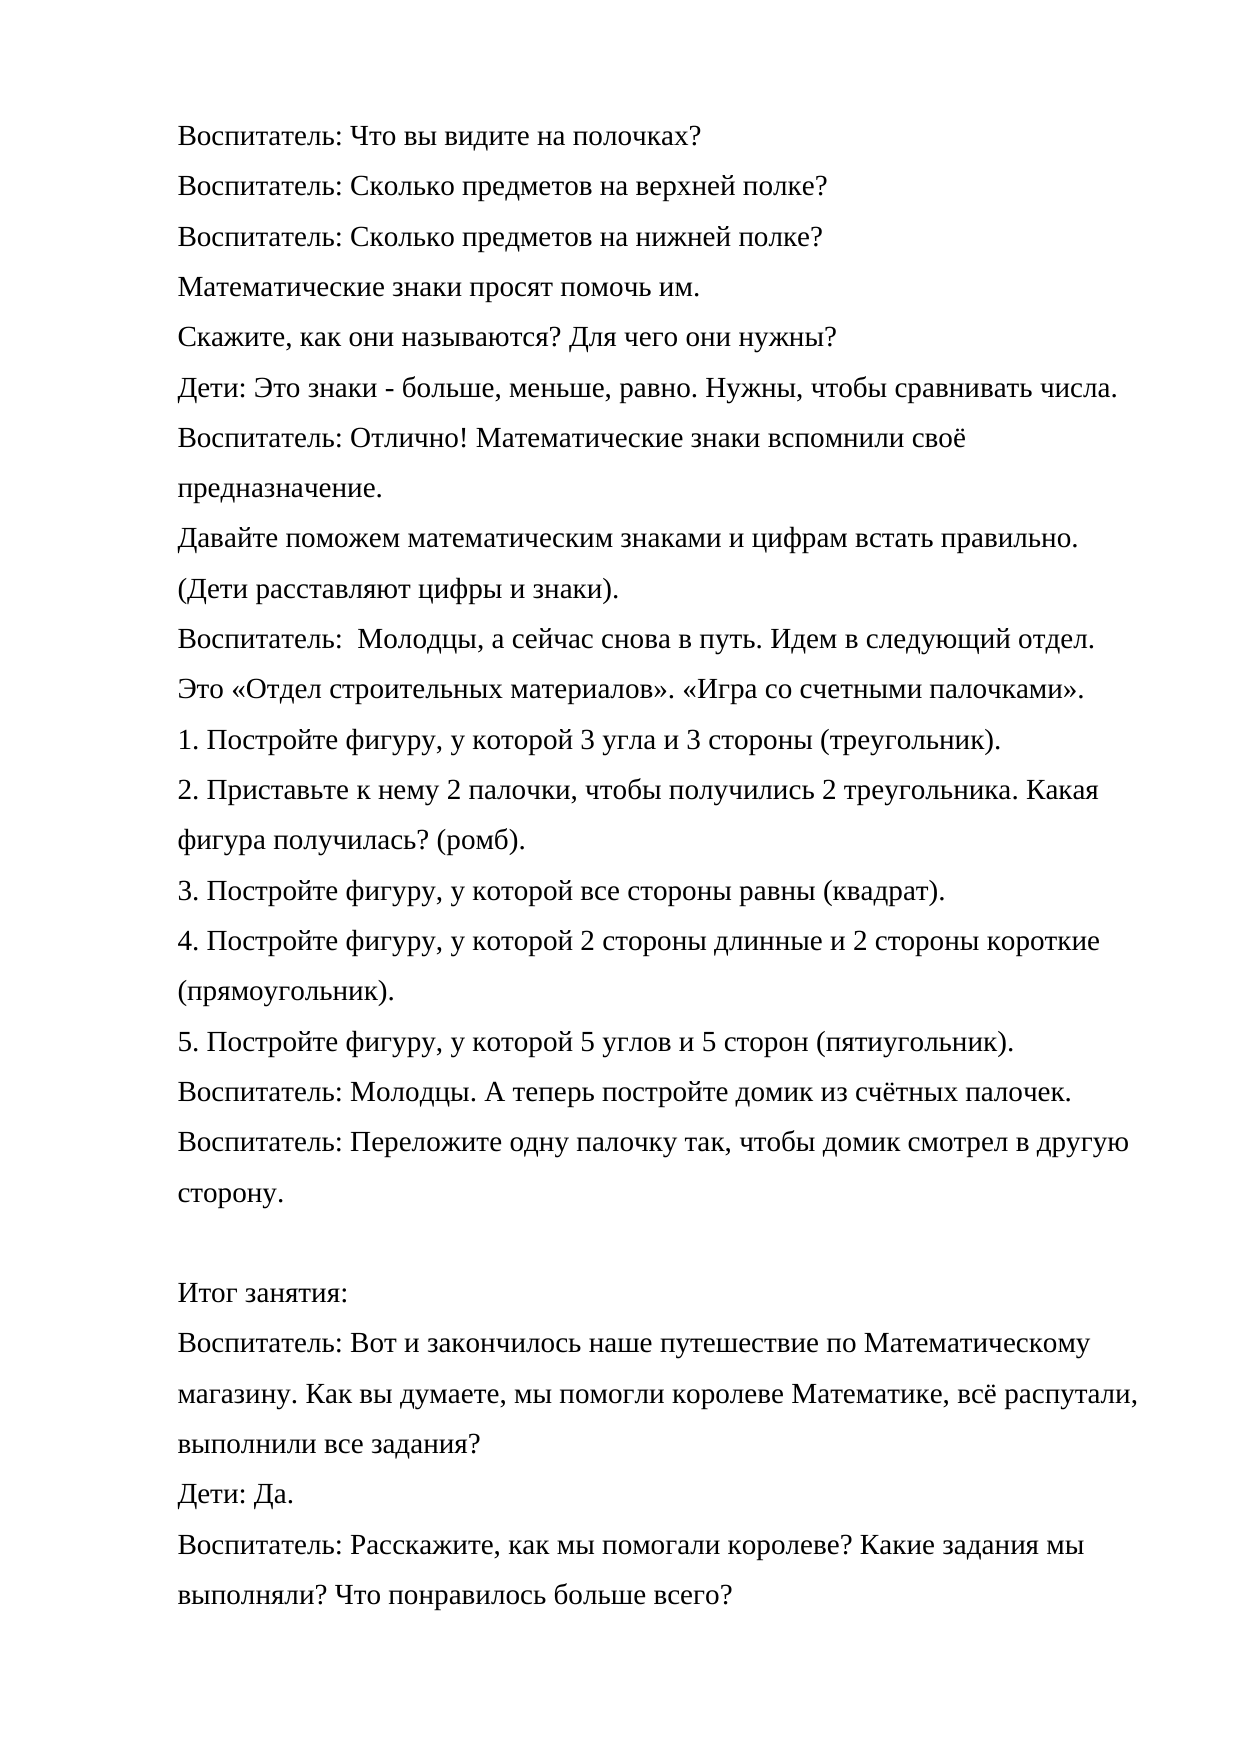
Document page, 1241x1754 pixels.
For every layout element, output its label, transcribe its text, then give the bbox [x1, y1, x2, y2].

text Дети: Да. [177, 1477, 1152, 1510]
text Дети: Это знаки - больше, меньше, равно. Нужны, чтобы сравнивать числа. [177, 370, 1152, 403]
text Воспитатель: Молодцы, а сейчас снова в путь. Идем в следующий отдел. [177, 621, 1152, 655]
text Воспитатель: Молодцы. А теперь постройте домик из счётных палочек. [177, 1074, 1152, 1108]
text Итог занятия: [177, 1275, 1152, 1309]
text Воспитатель: Что вы видите на полочках? [177, 118, 1152, 152]
text Давайте поможем математическим знаками и цифрам встать правильно. [177, 521, 1152, 554]
text Воспитатель: Расскажите, как мы помогали королеве? Какие задания мы выполняли? Что понравилось больше всего? [177, 1527, 1152, 1611]
text Воспитатель: Вот и закончилось наше путешествие по Математическому магазину. Как вы думаете, мы помогли королеве Математике, всё распутали, выполнили все задания? [177, 1326, 1152, 1460]
text 5. Постройте фигуру, у которой 5 углов и 5 сторон (пятиугольник). [177, 1024, 1152, 1057]
text Воспитатель: Сколько предметов на верхней полке? [177, 168, 1152, 202]
text 3. Постройте фигуру, у которой все стороны равны (квадрат). [177, 873, 1152, 906]
text Воспитатель: Отлично! Математические знаки вспомнили своё предназначение. [177, 420, 1152, 504]
text Воспитатель: Сколько предметов на нижней полке? [177, 219, 1152, 252]
text Это «Отдел строительных материалов». «Игра со счетными палочками». [177, 672, 1152, 705]
text (Дети расставляют цифры и знаки). [177, 571, 1152, 604]
text 2. Приставьте к нему 2 палочки, чтобы получились 2 треугольника. Какая фигура получилась? (ромб). [177, 772, 1152, 856]
text 1. Постройте фигуру, у которой 3 угла и 3 стороны (треугольник). [177, 722, 1152, 755]
text Математические знаки просят помочь им. [177, 269, 1152, 303]
text Воспитатель: Переложите одну палочку так, чтобы домик смотрел в другую сторону. [177, 1124, 1152, 1208]
text 4. Постройте фигуру, у которой 2 стороны длинные и 2 стороны короткие (прямоугольник). [177, 923, 1152, 1007]
text Скажите, как они называются? Для чего они нужны? [177, 319, 1152, 353]
